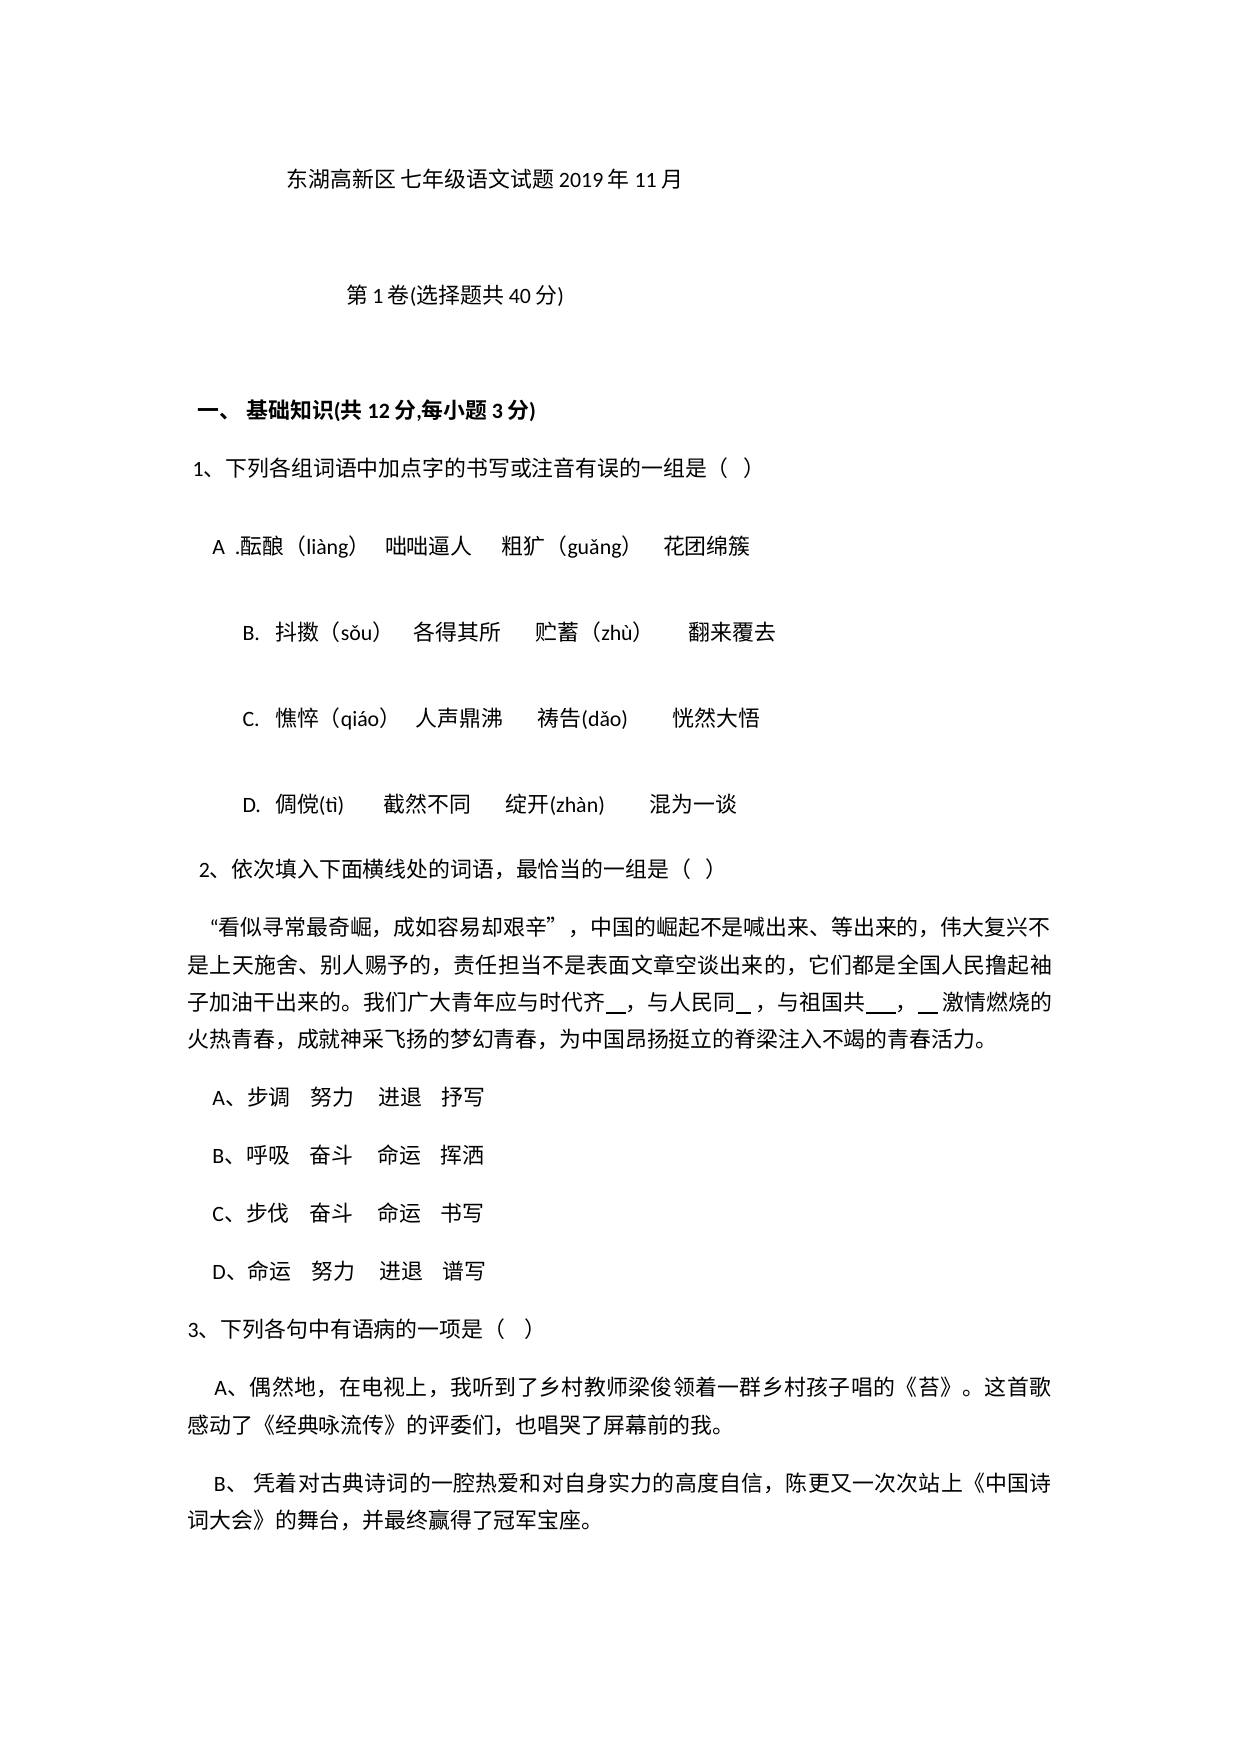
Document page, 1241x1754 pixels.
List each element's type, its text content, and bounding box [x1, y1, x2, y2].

text A .酝酿（liàng） 咄咄逼人 粗犷（guǎng） 花团绵簇 [187, 509, 1053, 574]
text C、步伐 奋斗 命运 书写 [187, 1196, 1053, 1228]
list 抖擞（sǒu） 各得其所 贮蓄（zhù） 翻来覆去 [242, 594, 1053, 659]
text 第1卷(选择题共 40分) [187, 277, 1053, 310]
list 倜傥(tì) 截然不同 绽开(zhàn) 混为一谈 [242, 766, 1053, 831]
text B、呼吸 奋斗 命运 挥洒 [187, 1138, 1053, 1170]
text 1、下列各组词语中加点字的书写或注音有误的一组是（ ） [187, 451, 1053, 483]
text A、步调 努力 进退 抒写 [187, 1080, 1053, 1112]
text 一、 基础知识(共 12分,每小题3分) [187, 393, 1053, 425]
text 东湖高新区 七年级语文试题 2019年 11月 [187, 162, 1053, 194]
list 憔悴（qiáo） 人声鼎沸 祷告(dǎo) 恍然大悟 [242, 680, 1053, 745]
text “看似寻常最奇崛，成如容易却艰辛”，中国的崛起不是喊出来、等出来的，伟大复兴不是上天施舍、别人赐予的，责任担当不是表面文章空谈出来的，它们都是全国人民撸起袖子加油干出来的。我们广大青年应与时代齐 ，与人民同 ，与祖国共 ， 激情燃烧的火热青春，成就神采飞扬的梦幻青春，为中国昂扬挺立的脊梁注入不竭的青春活力。 [187, 910, 1053, 1054]
text 3、下列各句中有语病的一项是（ ） [187, 1312, 1053, 1344]
text D、命运 努力 进退 谱写 [187, 1254, 1053, 1286]
text A、偶然地，在电视上，我听到了乡村教师梁俊领着一群乡村孩子唱的《苔》。这首歌感动了《经典咏流传》的评委们，也唱哭了屏幕前的我。 [187, 1370, 1053, 1440]
text B、 凭着对古典诗词的一腔热爱和对自身实力的高度自信，陈更又一次次站上《中国诗词大会》的舞台，并最终赢得了冠军宝座。 [187, 1465, 1053, 1535]
list 依次填入下面横线处的词语，最恰当的一组是（ ） [198, 852, 1053, 884]
